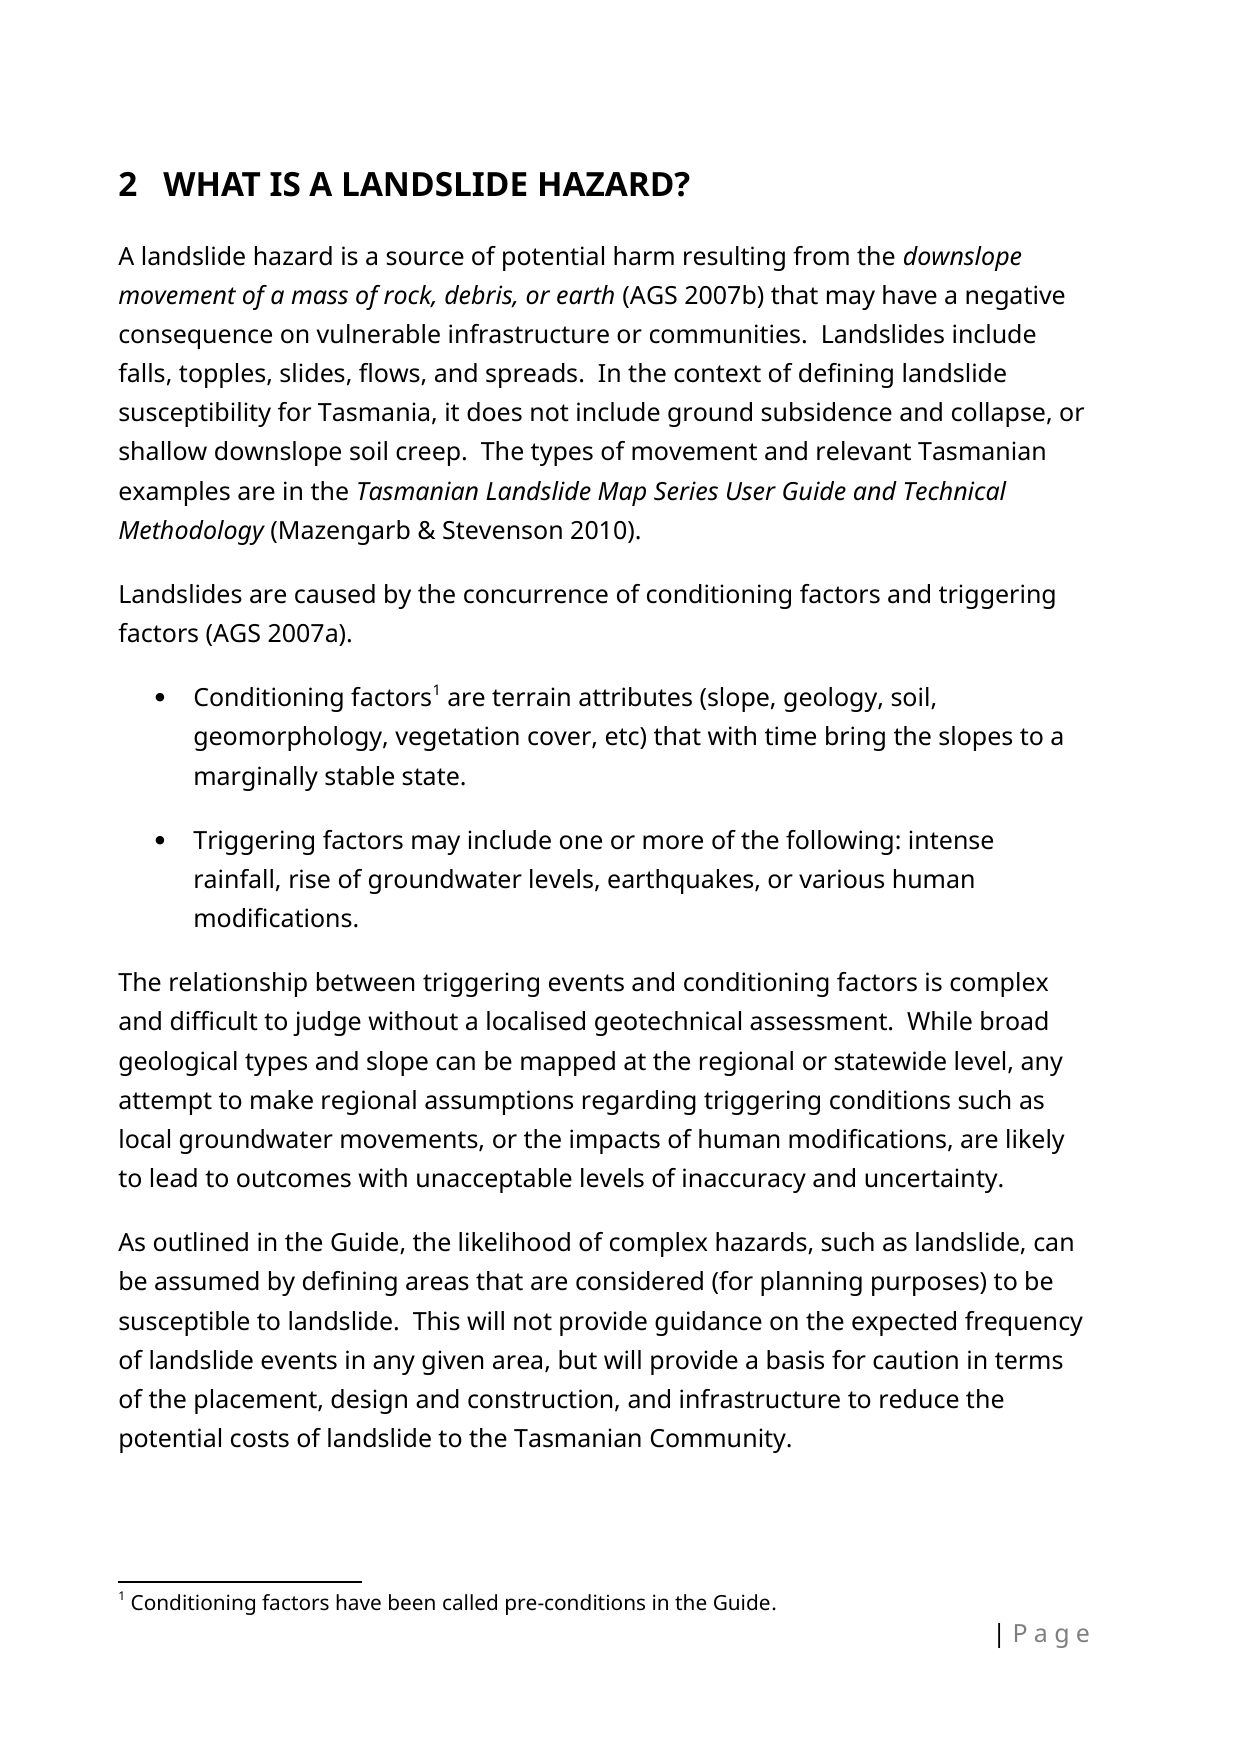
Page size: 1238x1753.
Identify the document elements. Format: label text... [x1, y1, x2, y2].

subtitle What is a Landslide Hazard? [118, 161, 1090, 206]
text A landslide hazard is a source of potential harm resulting from the downslope movement of a mass of rock, debris, or earth (AGS 2007b) that may have a negative consequence on vulnerable infrastructure or communities. Landslides include falls, topples, slides, flows, and spreads. In the context of defining landslide susceptibility for Tasmania, it does not include ground subsidence and collapse, or shallow downslope soil creep. The types of movement and relevant Tasmanian examples are in the Tasmanian Landslide Map Series User Guide and Technical Methodology (Mazengarb & Stevenson 2010). [118, 238, 1090, 546]
text Landslides are caused by the concurrence of conditioning factors and triggering factors (AGS 2007a). [118, 576, 1090, 650]
list Conditioning factors are terrain attributes (slope, geology, soil, geomorphology, vegetation cover, etc) that with time bring the slopes to a marginally stable state. [156, 680, 1090, 792]
list Triggering factors may include one or more of the following: intense rainfall, rise of groundwater levels, earthquakes, or various human modifications. [156, 822, 1090, 935]
text The relationship between triggering events and conditioning factors is complex and difficult to judge without a localised geotechnical assessment. While broad geological types and slope can be mapped at the regional or statewide level, any attempt to make regional assumptions regarding triggering conditions such as local groundwater movements, or the impacts of human modifications, are likely to lead to outcomes with unacceptable levels of inaccuracy and uncertainty. [118, 965, 1090, 1195]
text As outlined in the Guide, the likelihood of complex hazards, such as landslide, can be assumed by defining areas that are considered (for planning purposes) to be susceptible to landslide. This will not provide guidance on the expected frequency of landslide events in any given area, but will provide a basis for caution in terms of the placement, design and construction, and infrastructure to reduce the potential costs of landslide to the Tasmanian Community. [118, 1225, 1090, 1455]
